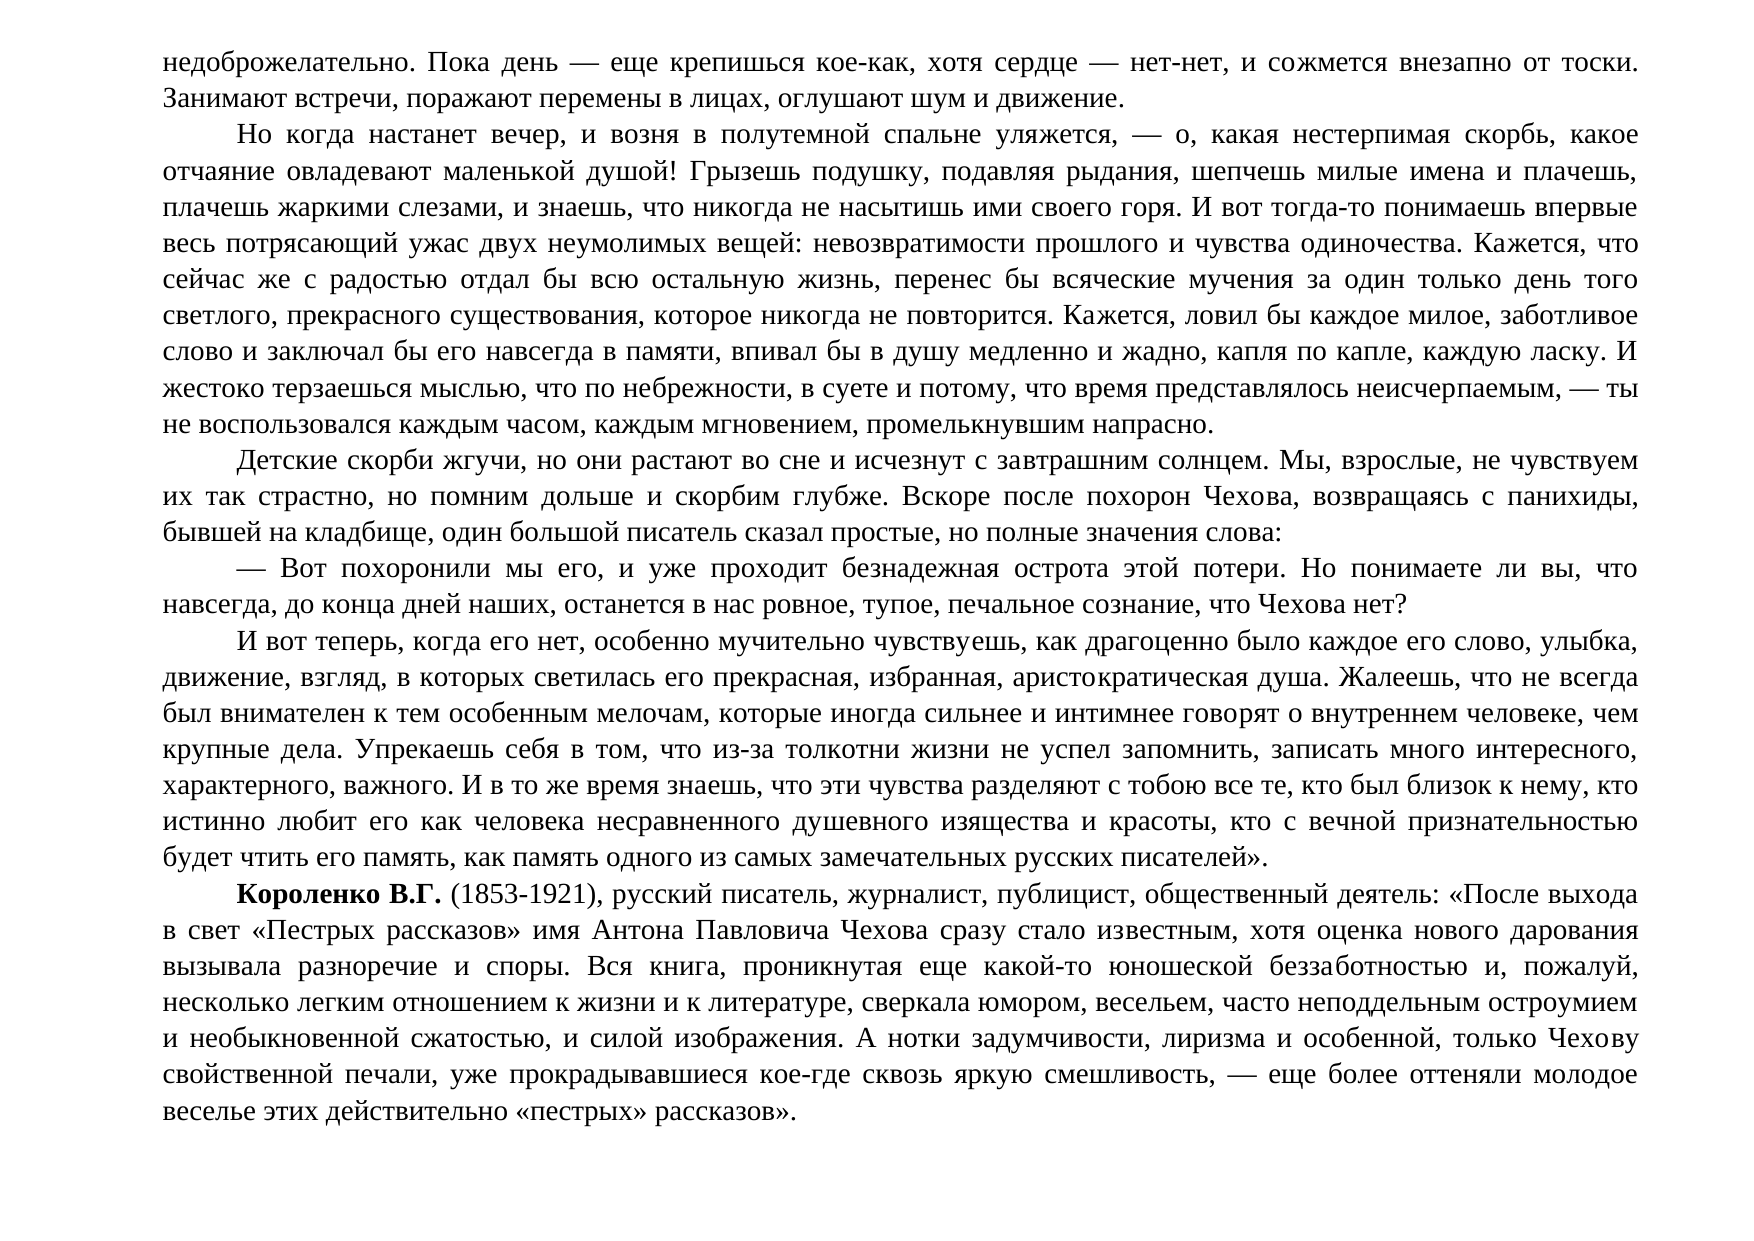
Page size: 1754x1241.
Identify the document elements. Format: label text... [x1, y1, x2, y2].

text — Вот похоронили мы его, и уже проходит безнадежная острота этой потери. Но понимаете ли вы, что навсегда, до конца дней наших, останется в нас ровное, тупое, печальное сознание, что Чехова нет? [162, 550, 1639, 620]
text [162, 44, 1639, 114]
text Но когда настанет вечер, и возня в полутемной спальне уляжется, — о, какая нестерпимая скорбь, какое отчаяние овладевают маленькой душой! Грызешь подушку, подавляя рыдания, шепчешь милые имена и плачешь, плачешь жаркими слезами, и знаешь, что никогда не насытишь ими своего горя. И вот тогда-то понимаешь впервые весь потрясающий ужас двух неумолимых вещей: невозвратимости прошлого и чувства одиночества. Кажется, что сейчас же с радостью отдал бы всю остальную жизнь, перенес бы всяческие мучения за один только день того светлого, прекрасного существования, которое никогда не повторится. Кажется, ловил бы каждое милое, заботливое слово и заключал бы его навсегда в памяти, впивал бы в душу медленно и жадно, капля по капле, каждую ласку. И жестоко терзаешься мыслью, что по небрежности, в суете и потому, что время представлялось неисчерпаемым, — ты не воспользовался каждым часом, каждым мгновением, промелькнувшим напрасно. [162, 117, 1639, 439]
text И вот теперь, когда его нет, особенно мучительно чувствуешь, как драгоценно было каждое его слово, улыбка, движение, взгляд, в которых светилась его прекрасная, избранная, аристократическая душа. Жалеешь, что не всегда был внимателен к тем особенным мелочам, которые иногда сильнее и интимнее говорят о внутреннем человеке, чем крупные дела. Упрекаешь себя в том, что из-за толкотни жизни не успел запомнить, записать много интересного, характерного, важного. И в то же время знаешь, что эти чувства разделяют с тобою все те, кто был близок к нему, кто истинно любит его как человека несравненного душевного изящества и красоты, кто с вечной признательностью будет чтить его память, как память одного из самых замечательных русских писателей». [162, 623, 1639, 873]
text Короленко В.Г. (1853-1921), русский писатель, журналист, публицист, общественный деятель: «После выхода в свет «Пестрых рассказов» имя Антона Павловича Чехова сразу стало известным, хотя оценка нового дарования вызывала разноречие и споры. Вся книга, проникнутая еще какой-то юношеской беззаботностью и, пожалуй, несколько легким отношением к жизни и к литературе, сверкала юмором, весельем, часто неподдельным остроумием и необыкновенной сжатостью, и силой изображения. А нотки задумчивости, лиризма и особенной, только Чехову свойственной печали, уже прокрадывавшиеся кое-где сквозь яркую смешливость, — еще более оттеняли молодое веселье этих действительно «пестрых» рассказов». [162, 876, 1639, 1126]
text Детские скорби жгучи, но они растают во сне и исчезнут с завтрашним солнцем. Мы, взрослые, не чувствуем их так страстно, но помним дольше и скорбим глубже. Вскоре после похорон Чехова, возвращаясь с панихиды, бывшей на кладбище, один большой писатель сказал простые, но полные значения слова: [162, 442, 1639, 548]
